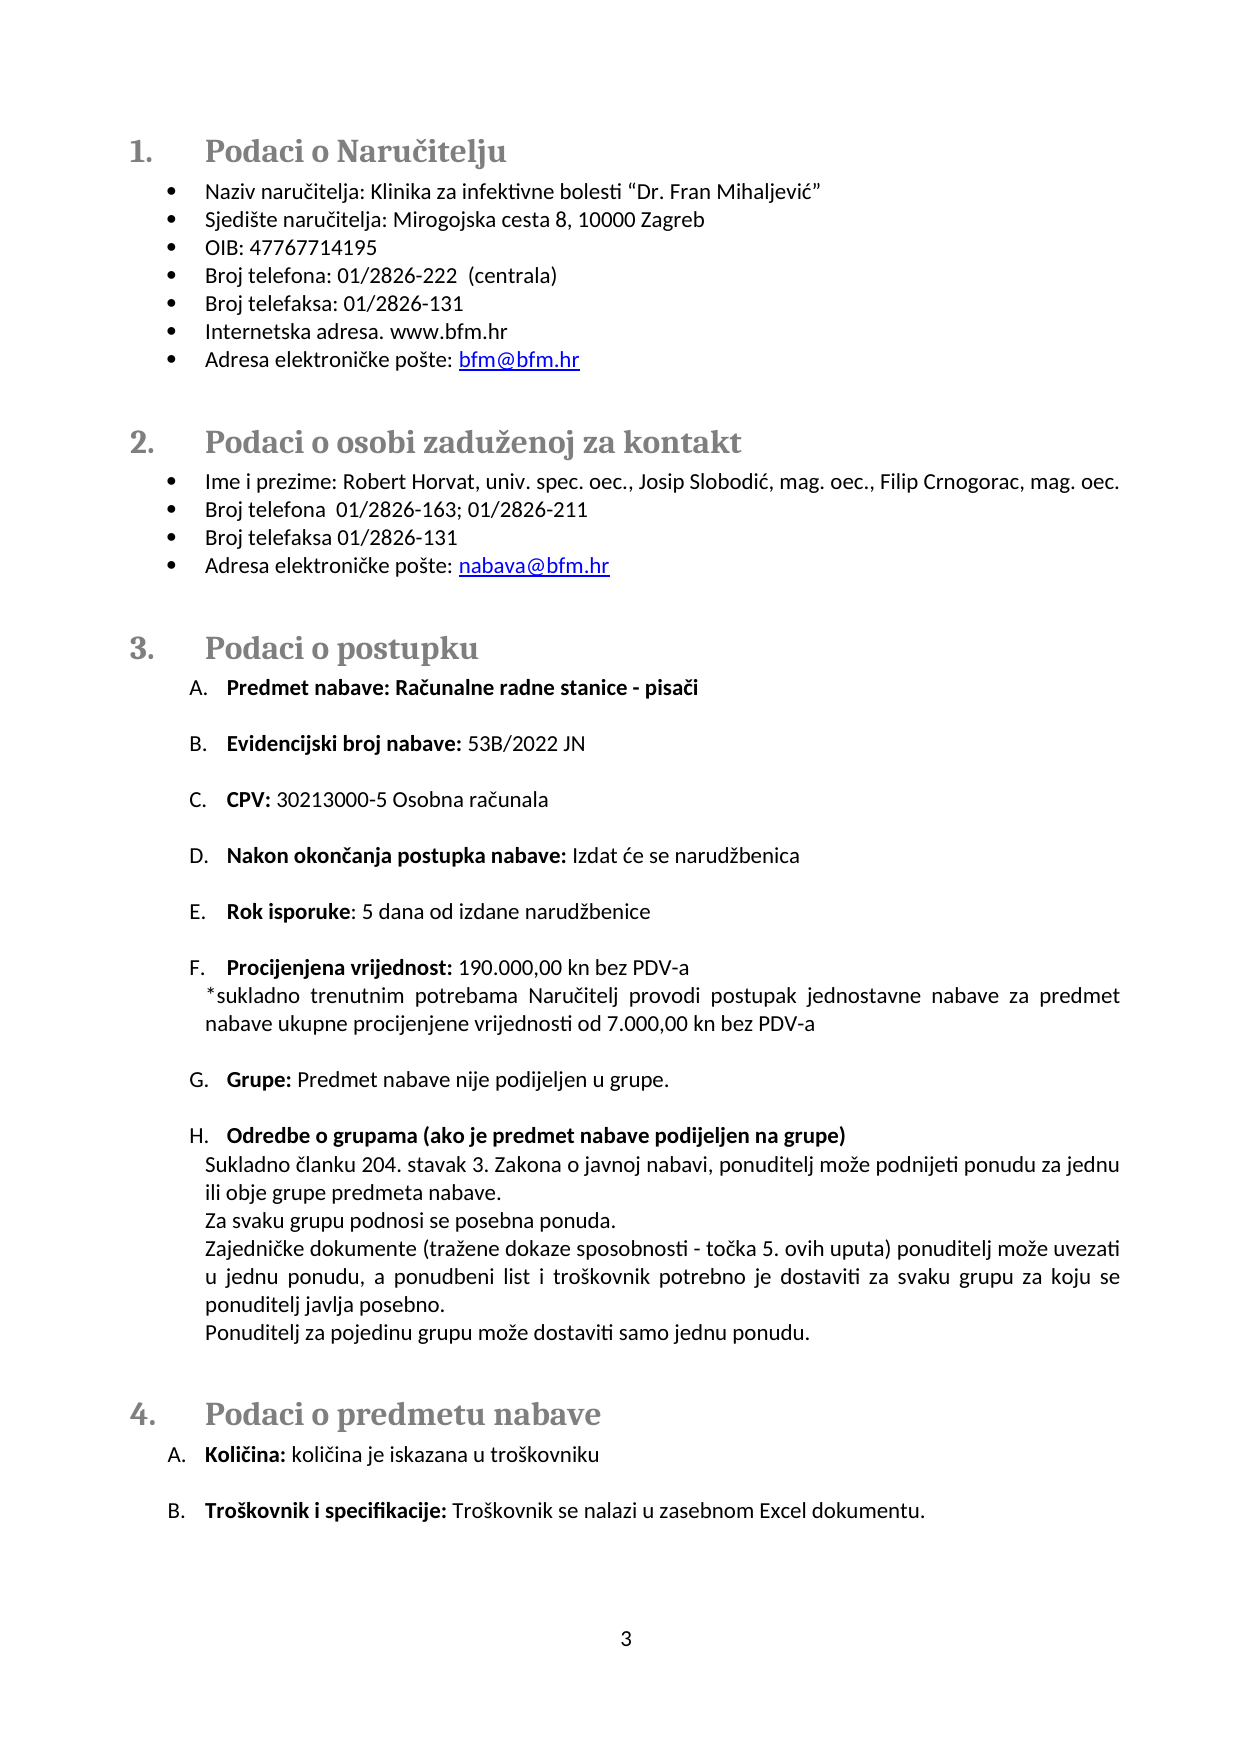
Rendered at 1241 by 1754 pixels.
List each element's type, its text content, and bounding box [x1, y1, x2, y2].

list Internetska adresa. www.bfm.hr [167, 317, 1122, 345]
list Broj telefona 01/2826-163; 01/2826-211 [167, 495, 1122, 523]
list CPV: 30213000-5 Osobna računala [189, 785, 1122, 813]
list Odredbe o grupama (ako je predmet nabave podijeljen na grupe) [189, 1122, 1122, 1150]
list Broj telefaksa 01/2826-131 [167, 523, 1122, 551]
list Troškovnik i specifikacije: Troškovnik se nalazi u zasebnom Excel dokumentu. [167, 1496, 1122, 1524]
text Podaci o osobi zaduženoj za kontakt [130, 423, 1122, 461]
text Sukladno članku 204. stavak 3. Zakona o javnoj nabavi, ponuditelj može podnijeti ponudu za jednu ili obje grupe predmeta nabave. [205, 1150, 1122, 1206]
list Rok isporuke: 5 dana od izdane narudžbenice [189, 897, 1122, 926]
list Procijenjena vrijednost: 190.000,00 kn bez PDV-a [189, 953, 1122, 982]
text Zajedničke dokumente (tražene dokaze sposobnosti - točka 5. ovih uputa) ponuditelj može uvezati u jednu ponudu, a ponudbeni list i troškovnik potrebno je dostaviti za svaku grupu za koju se ponuditelj javlja posebno. [205, 1234, 1122, 1318]
text Ponuditelj za pojedinu grupu može dostaviti samo jednu ponudu. [205, 1318, 1122, 1346]
text Podaci o postupku [130, 629, 1122, 668]
text Podaci o predmetu nabave [130, 1396, 1122, 1434]
list Sjedište naručitelja: Mirogojska cesta 8, 10000 Zagreb [167, 205, 1122, 233]
list Broj telefaksa: 01/2826-131 [167, 289, 1122, 317]
list *sukladno trenutnim potrebama Naručitelj provodi postupak jednostavne nabave za predmet nabave ukupne procijenjene vrijednosti od 7.000,00 kn bez PDV-a [205, 982, 1122, 1038]
list Evidencijski broj nabave: 53B/2022 JN [189, 729, 1122, 757]
list Naziv naručitelja: Klinika za infektivne bolesti “Dr. Fran Mihaljević” [167, 177, 1122, 205]
list Adresa elektroničke pošte: bfm@bfm.hr [167, 345, 1122, 373]
list Količina: količina je iskazana u troškovniku [167, 1440, 1122, 1468]
list Predmet nabave: Računalne radne stanice - pisači [189, 673, 1122, 701]
text Za svaku grupu podnosi se posebna ponuda. [205, 1206, 1122, 1234]
list Ime i prezime: Robert Horvat, univ. spec. oec., Josip Slobodić, mag. oec., Filip Crnogorac, mag. oec. [167, 467, 1122, 495]
list Broj telefona: 01/2826-222 (centrala) [167, 261, 1122, 289]
list Grupe: Predmet nabave nije podijeljen u grupe. [189, 1066, 1122, 1094]
list Adresa elektroničke pošte: nabava@bfm.hr [167, 551, 1122, 579]
text Podaci o Naručitelju [130, 133, 1122, 171]
list Nakon okončanja postupka nabave: Izdat će se narudžbenica [189, 841, 1122, 869]
list OIB: 47767714195 [167, 233, 1122, 261]
